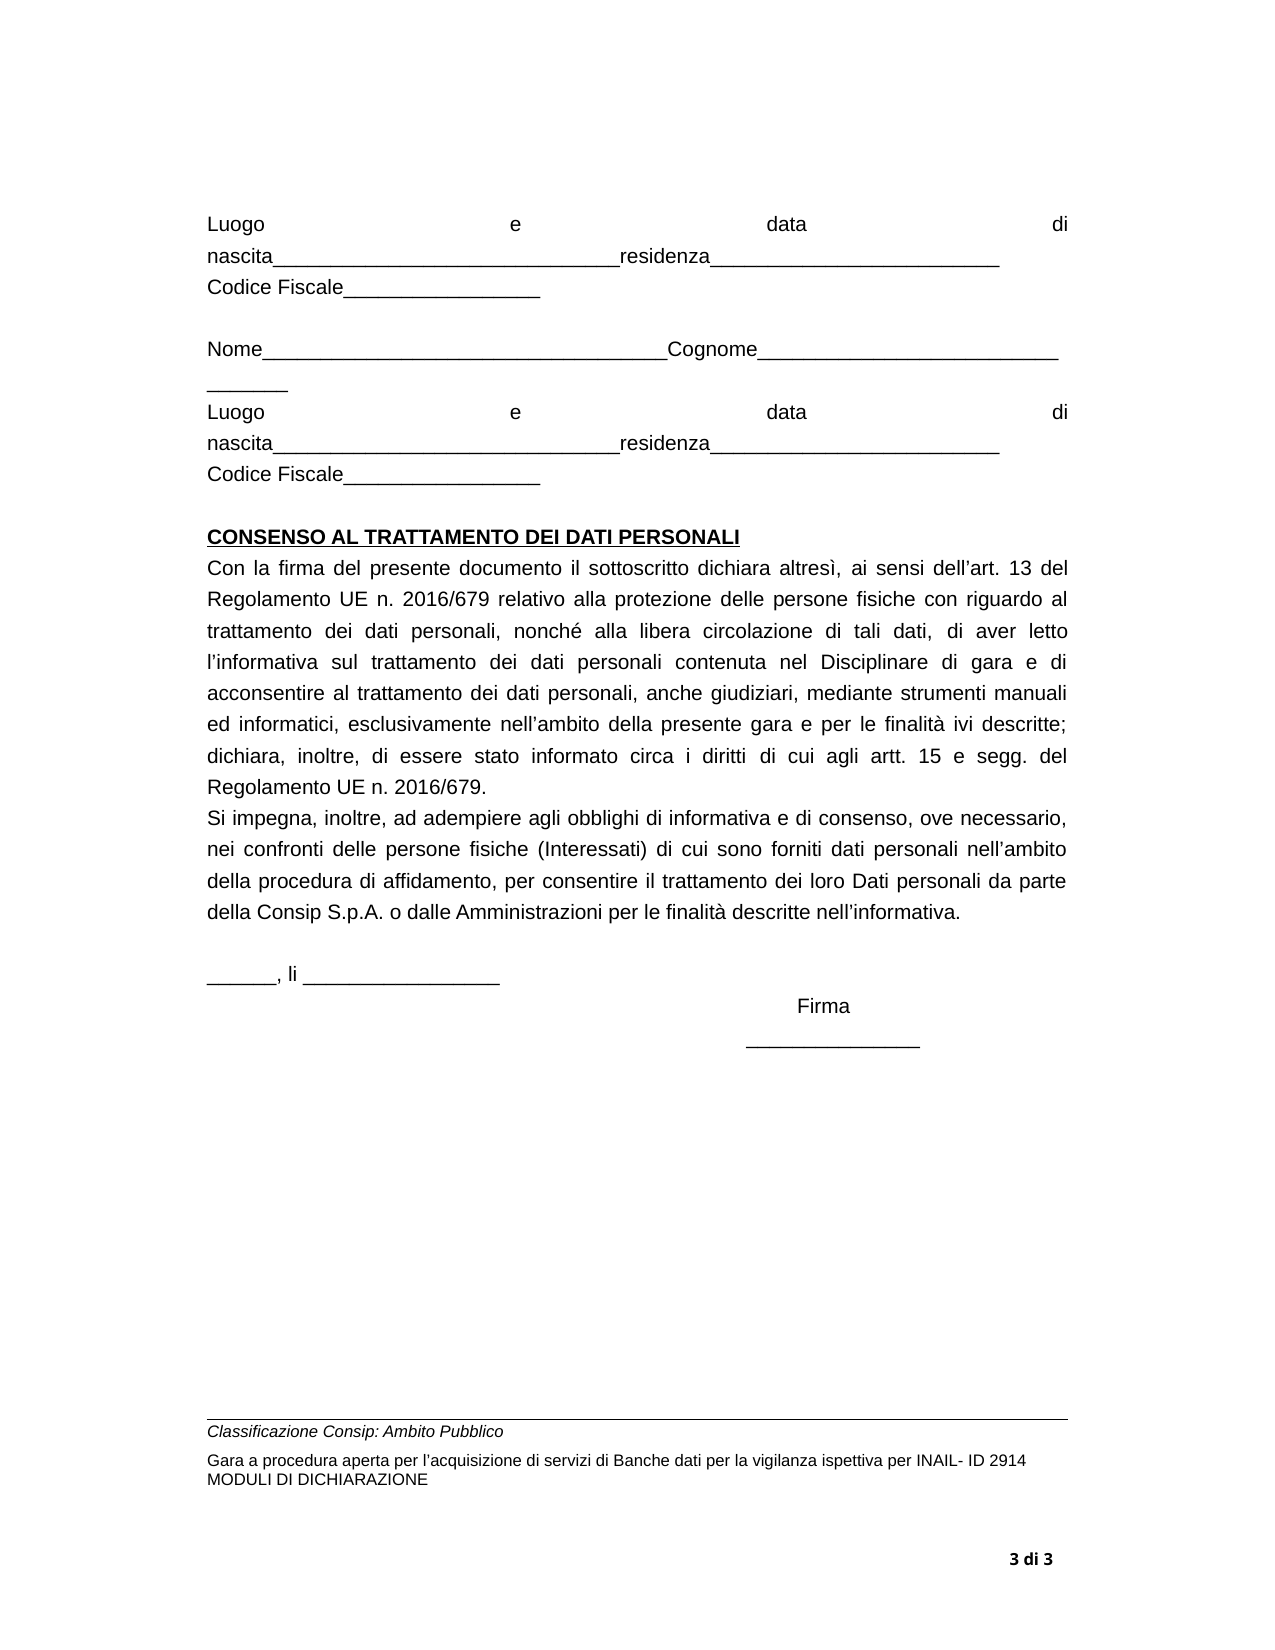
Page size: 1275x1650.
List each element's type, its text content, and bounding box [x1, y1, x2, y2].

text Firma [263, 988, 1068, 1019]
text Luogo e data di nascita______________________________residenza_________________________ [207, 394, 1068, 457]
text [207, 207, 1068, 269]
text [207, 332, 1068, 394]
text Con la firma del presente documento il sottoscritto dichiara altresì, ai sensi dell’art. 13 del Regolamento UE n. 2016/679 relativo alla protezione delle persone fisiche con riguardo al trattamento dei dati personali, nonché alla libera circolazione di tali dati, di aver letto l’informativa sul trattamento dei dati personali contenuta nel Disciplinare di gara e di acconsentire al trattamento dei dati personali, anche giudiziari, mediante strumenti manuali ed informatici, esclusivamente nell’ambito della presente gara e per le finalità ivi descritte; dichiara, inoltre, di essere stato informato circa i diritti di cui agli artt. 15 e segg. del Regolamento UE n. 2016/679. [207, 551, 1068, 801]
text ______, li _________________ [207, 957, 1068, 988]
text _______________ [207, 1019, 1068, 1051]
text Codice Fiscale_________________ [207, 269, 1068, 301]
list CONSENSO AL TRATTAMENTO DEI DATI PERSONALI [207, 519, 1068, 551]
text Codice Fiscale_________________ [207, 457, 1068, 488]
text Si impegna, inoltre, ad adempiere agli obblighi di informativa e di consenso, ove necessario, nei confronti delle persone fisiche (Interessati) di cui sono forniti dati personali nell’ambito della procedura di affidamento, per consentire il trattamento dei loro Dati personali da parte della Consip S.p.A. o dalle Amministrazioni per le finalità descritte nell’informativa. [207, 801, 1068, 926]
